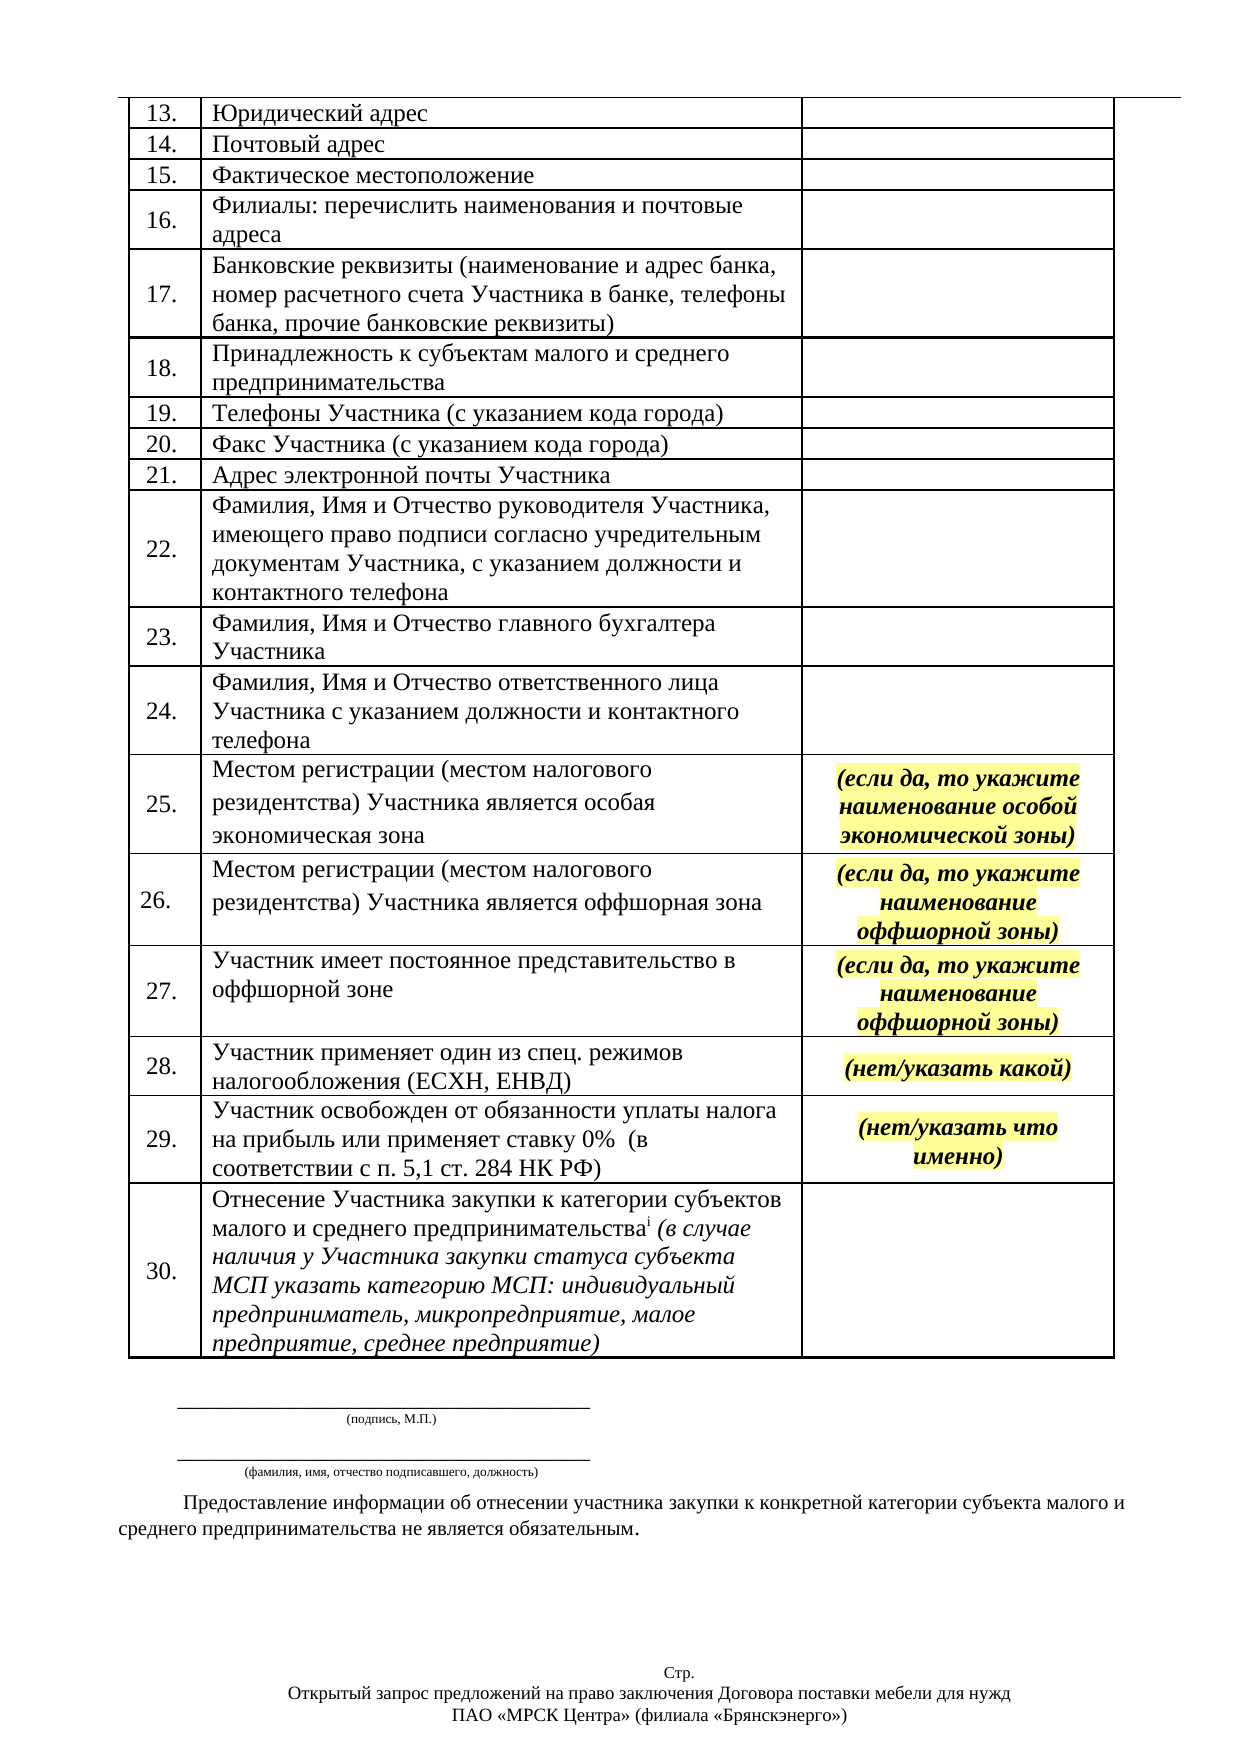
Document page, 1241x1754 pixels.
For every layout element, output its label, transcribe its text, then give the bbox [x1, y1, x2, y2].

table_cell [130, 250, 200, 336]
table_cell Принадлежность к субъектам малого и среднего предпринимательства [202, 339, 801, 396]
table_cell [803, 398, 1113, 427]
table_header [130, 98, 200, 127]
table_cell [803, 129, 1113, 158]
table_cell [130, 460, 200, 488]
table_cell Участник освобожден от обязанности уплаты налога на прибыль или применяет ставку 0% (в соответствии с п. 5,1 ст. 284 НК РФ) [202, 1096, 801, 1182]
table_cell [130, 667, 200, 753]
table_cell Местом регистрации (местом налогового резидентства) Участника является оффшорная зона [202, 854, 801, 944]
table_cell Факс Участника (с указанием кода города) [202, 429, 801, 458]
text (подпись, М.П.) [118, 1411, 605, 1438]
table_cell [803, 160, 1113, 188]
table_cell [803, 429, 1113, 458]
table_cell [130, 191, 200, 248]
table_cell [803, 491, 1113, 606]
table_cell Фамилия, Имя и Отчество ответственного лица Участника с указанием должности и контактного телефона [202, 667, 801, 753]
table_cell Отнесение Участника закупки к категории субъектов малого и среднего предпринимательства (в случае наличия у Участника закупки статуса субъекта МСП указать категорию МСП: индивидуальный предприниматель, микропредприятие, малое предприятие, среднее предприятие) [202, 1184, 801, 1356]
table_cell Фамилия, Имя и Отчество руководителя Участника, имеющего право подписи согласно учредительным документам Участника, с указанием должности и контактного телефона [202, 491, 801, 606]
table_cell [130, 339, 200, 396]
table_cell [130, 854, 200, 944]
table_cell (если да, то укажите наименование оффшорной зоны) [803, 854, 1113, 944]
table_cell [803, 460, 1113, 488]
table_cell (если да, то укажите наименование особой экономической зоны) [803, 755, 1113, 853]
table_cell Филиалы: перечислить наименования и почтовые адреса [202, 191, 801, 248]
table_cell Фамилия, Имя и Отчество главного бухгалтера Участника [202, 608, 801, 665]
table_cell Банковские реквизиты (наименование и адрес банка, номер расчетного счета Участника в банке, телефоны банка, прочие банковские реквизиты) [202, 250, 801, 336]
text (фамилия, имя, отчество подписавшего, должность) [118, 1464, 605, 1490]
table_cell Местом регистрации (местом налогового резидентства) Участника является особая экономическая зона [202, 755, 801, 853]
table_cell Участник применяет один из спец. режимов налогообложения (ЕСХН, ЕНВД) [202, 1037, 801, 1094]
table_cell [130, 429, 200, 458]
table_cell [803, 339, 1113, 396]
table_cell Фактическое местоположение [202, 160, 801, 188]
table_cell (нет/указать какой) [803, 1037, 1113, 1094]
table_cell [803, 250, 1113, 336]
table_cell [803, 667, 1113, 753]
table_cell (нет/указать что именно) [803, 1096, 1113, 1182]
table_cell [130, 1184, 200, 1356]
table_cell [803, 191, 1113, 248]
table_cell [130, 1096, 200, 1182]
table_cell [130, 946, 200, 1036]
table_cell Телефоны Участника (с указанием кода города) [202, 398, 801, 427]
table_cell [130, 160, 200, 188]
table_cell (если да, то укажите наименование оффшорной зоны) [803, 946, 1113, 1036]
text ____________________________________ [118, 1385, 605, 1411]
table_cell [130, 398, 200, 427]
table_header Юридический адрес [202, 98, 801, 127]
table_cell [130, 129, 200, 158]
table_cell [130, 755, 200, 853]
table_cell [130, 491, 200, 606]
text Предоставление информации об отнесении участника закупки к конкретной категории субъекта малого и среднего предпринимательства не является обязательным. [118, 1490, 1181, 1541]
table_cell [130, 1037, 200, 1094]
table_header [803, 98, 1113, 127]
table_cell Адрес электронной почты Участника [202, 460, 801, 488]
text ____________________________________ [118, 1438, 605, 1464]
table_cell [803, 1184, 1113, 1356]
table_cell [130, 608, 200, 665]
table_cell [803, 608, 1113, 665]
table_cell Почтовый адрес [202, 129, 801, 158]
table_cell Участник имеет постоянное представительство в оффшорной зоне [202, 946, 801, 1036]
